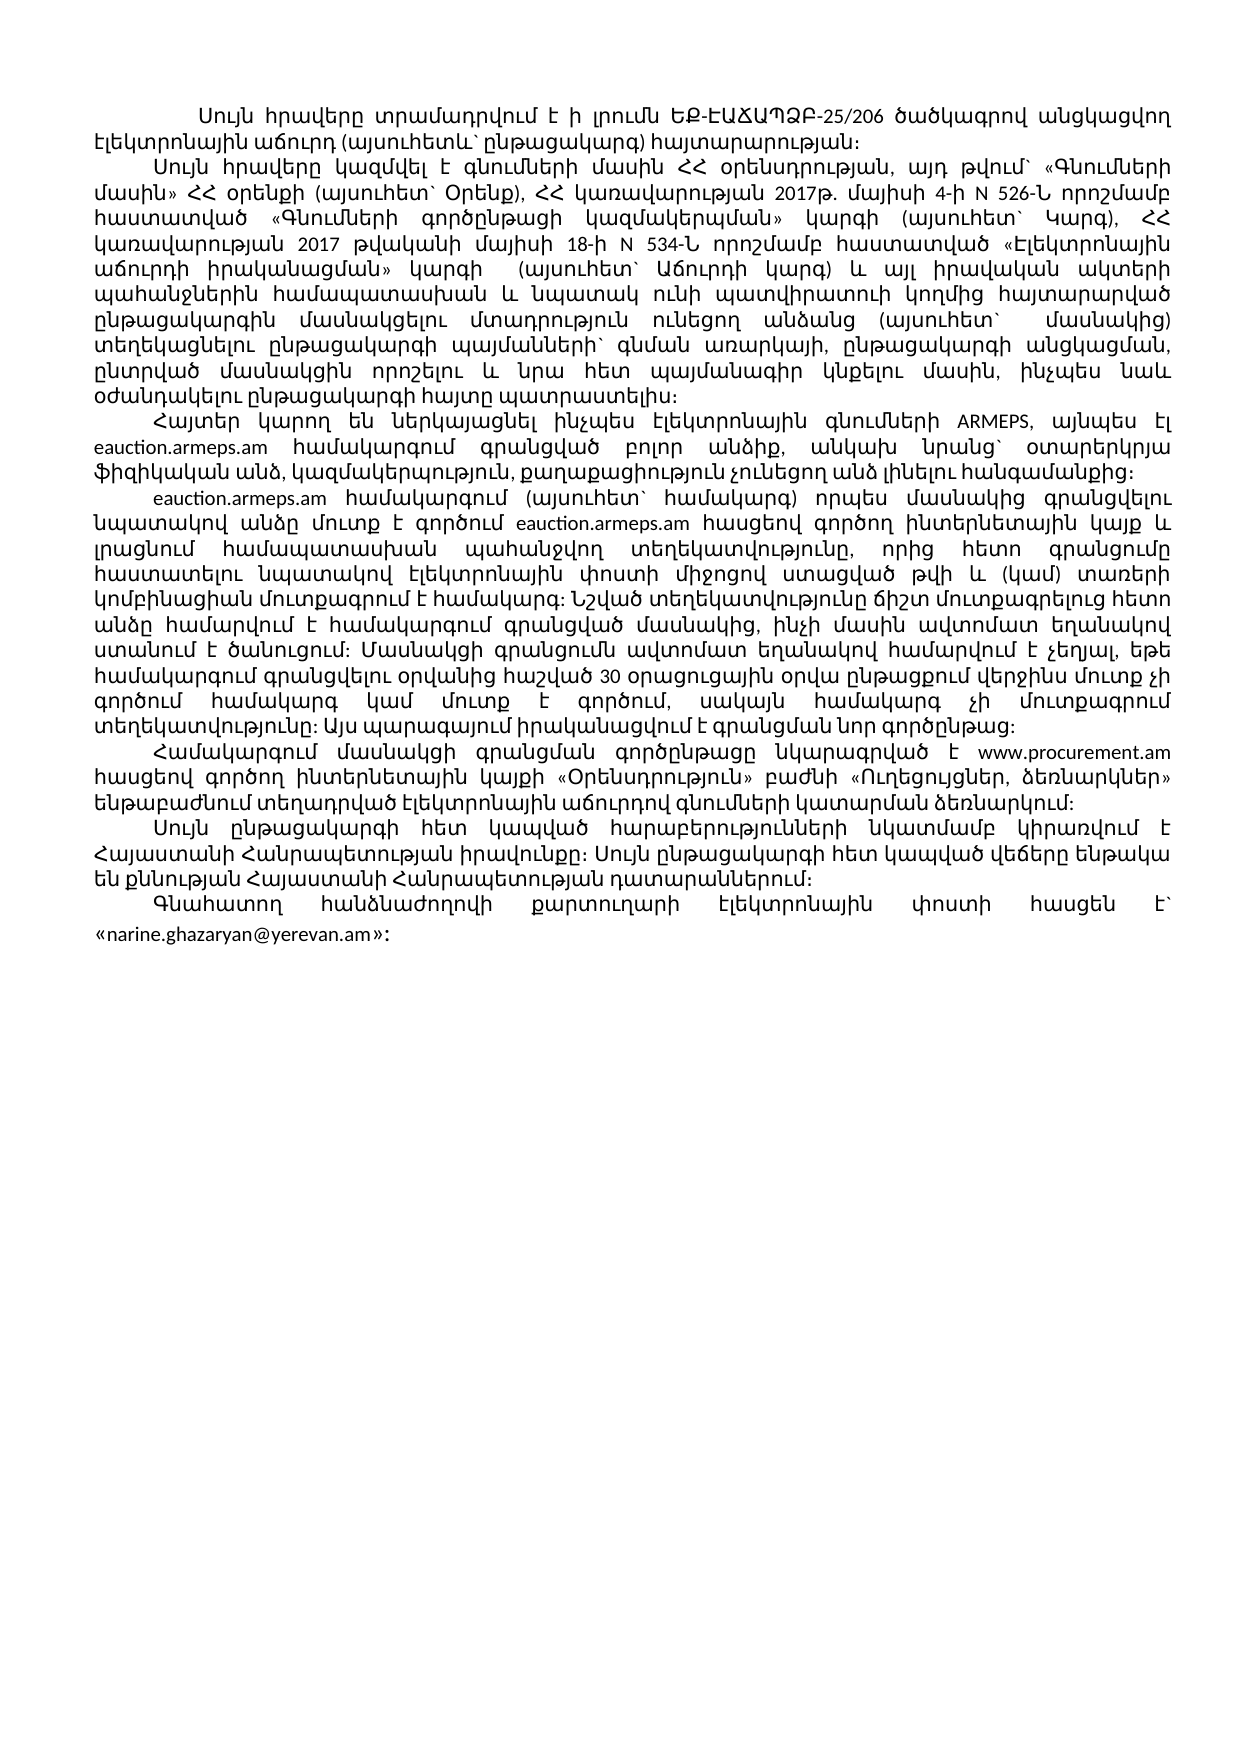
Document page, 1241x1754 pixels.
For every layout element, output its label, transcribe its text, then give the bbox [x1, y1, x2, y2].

text Սույն ընթացակարգի հետ կապված հարաբերությունների նկատմամբ կիրառվում է Հայաստանի Հանրապետության իրավունքը։ Սույն ընթացակարգի հետ կապված վեճերը ենթակա են քննության Հայաստանի Հանրապետության դատարաններում։ [94, 815, 1171, 892]
text Գնահատող հանձնաժողովի քարտուղարի էլեկտրոնային փոստի հասցեն է` «narine.ghazaryan@yerevan.am»: [94, 892, 1171, 948]
text Սույն հրավերը տրամադրվում է ի լրումն ԵՔ-ԷԱՃԱՊՁԲ-25/206 ծածկագրով անցկացվող էլեկտրոնային աճուրդ (այսուհետև` ընթացակարգ) հայտարարության։ [94, 104, 1171, 154]
text Սույն հրավերը կազմվել է գնումների մասին ՀՀ օրենսդրության, այդ թվում` «Գնումների մասին» ՀՀ օրենքի (այսուհետ` Օրենք), ՀՀ կառավարության 2017թ. մայիսի 4-ի N 526-Ն որոշմամբ հաստատված «Գնումների գործընթացի կազմակերպման» կարգի (այսուհետ` Կարգ), ՀՀ կառավարության 2017 թվականի մայիսի 18-ի N 534-Ն որոշմամբ հաստատված «Էլեկտրոնային աճուրդի իրականացման» կարգի (այսուհետ` Աճուրդի կարգ) և այլ իրավական ակտերի պահանջներին համապատասխան և նպատակ ունի պատվիրատուի կողմից հայտարարված ընթացակարգին մասնակցելու մտադրություն ունեցող անձանց (այսուհետ` մասնակից) տեղեկացնելու ընթացակարգի պայմանների` գնման առարկայի, ընթացակարգի անցկացման, ընտրված մասնակցին որոշելու և նրա հետ պայմանագիր կնքելու մասին, ինչպես նաև օժանդակելու ընթացակարգի հայտը պատրաստելիս։ [94, 154, 1171, 409]
text Հայտեր կարող են ներկայացնել ինչպես էլեկտրոնային գնումների ARMEPS, այնպես էլ eauction.armeps.am համակարգում գրանցված բոլոր անձիք, անկախ նրանց` օտարերկրյա ֆիզիկական անձ, կազմակերպություն, քաղաքացիություն չունեցող անձ լինելու հանգամանքից։ [94, 409, 1171, 485]
text eauction.armeps.am համակարգում (այսուհետ` համակարգ) որպես մասնակից գրանցվելու նպատակով անձը մուտք է գործում eauction.armeps.am հասցեով գործող ինտերնետային կայք և լրացնում համապատասխան պահանջվող տեղեկատվությունը, որից հետո գրանցումը հաստատելու նպատակով էլեկտրոնային փոստի միջոցով ստացված թվի և (կամ) տառերի կոմբինացիան մուտքագրում է համակարգ: Նշված տեղեկատվությունը ճիշտ մուտքագրելուց հետո անձը համարվում է համակարգում գրանցված մասնակից, ինչի մասին ավտոմատ եղանակով ստանում է ծանուցում: Մասնակցի գրանցումն ավտոմատ եղանակով համարվում է չեղյալ, եթե համակարգում գրանցվելու օրվանից հաշված 30 օրացուցային օրվա ընթացքում վերջինս մուտք չի գործում համակարգ կամ մուտք է գործում, սակայն համակարգ չի մուտքագրում տեղեկատվությունը: Այս պարագայում իրականացվում է գրանցման նոր գործընթաց: [94, 485, 1171, 739]
text Համակարգում մասնակցի գրանցման գործընթացը նկարագրված է www.procurement.am հասցեով գործող ինտերնետային կայքի «Օրենսդրություն» բաժնի «Ուղեցույցներ, ձեռնարկներ» ենթաբաժնում տեղադրված էլեկտրոնային աճուրդով գնումների կատարման ձեռնարկում: [94, 739, 1171, 815]
